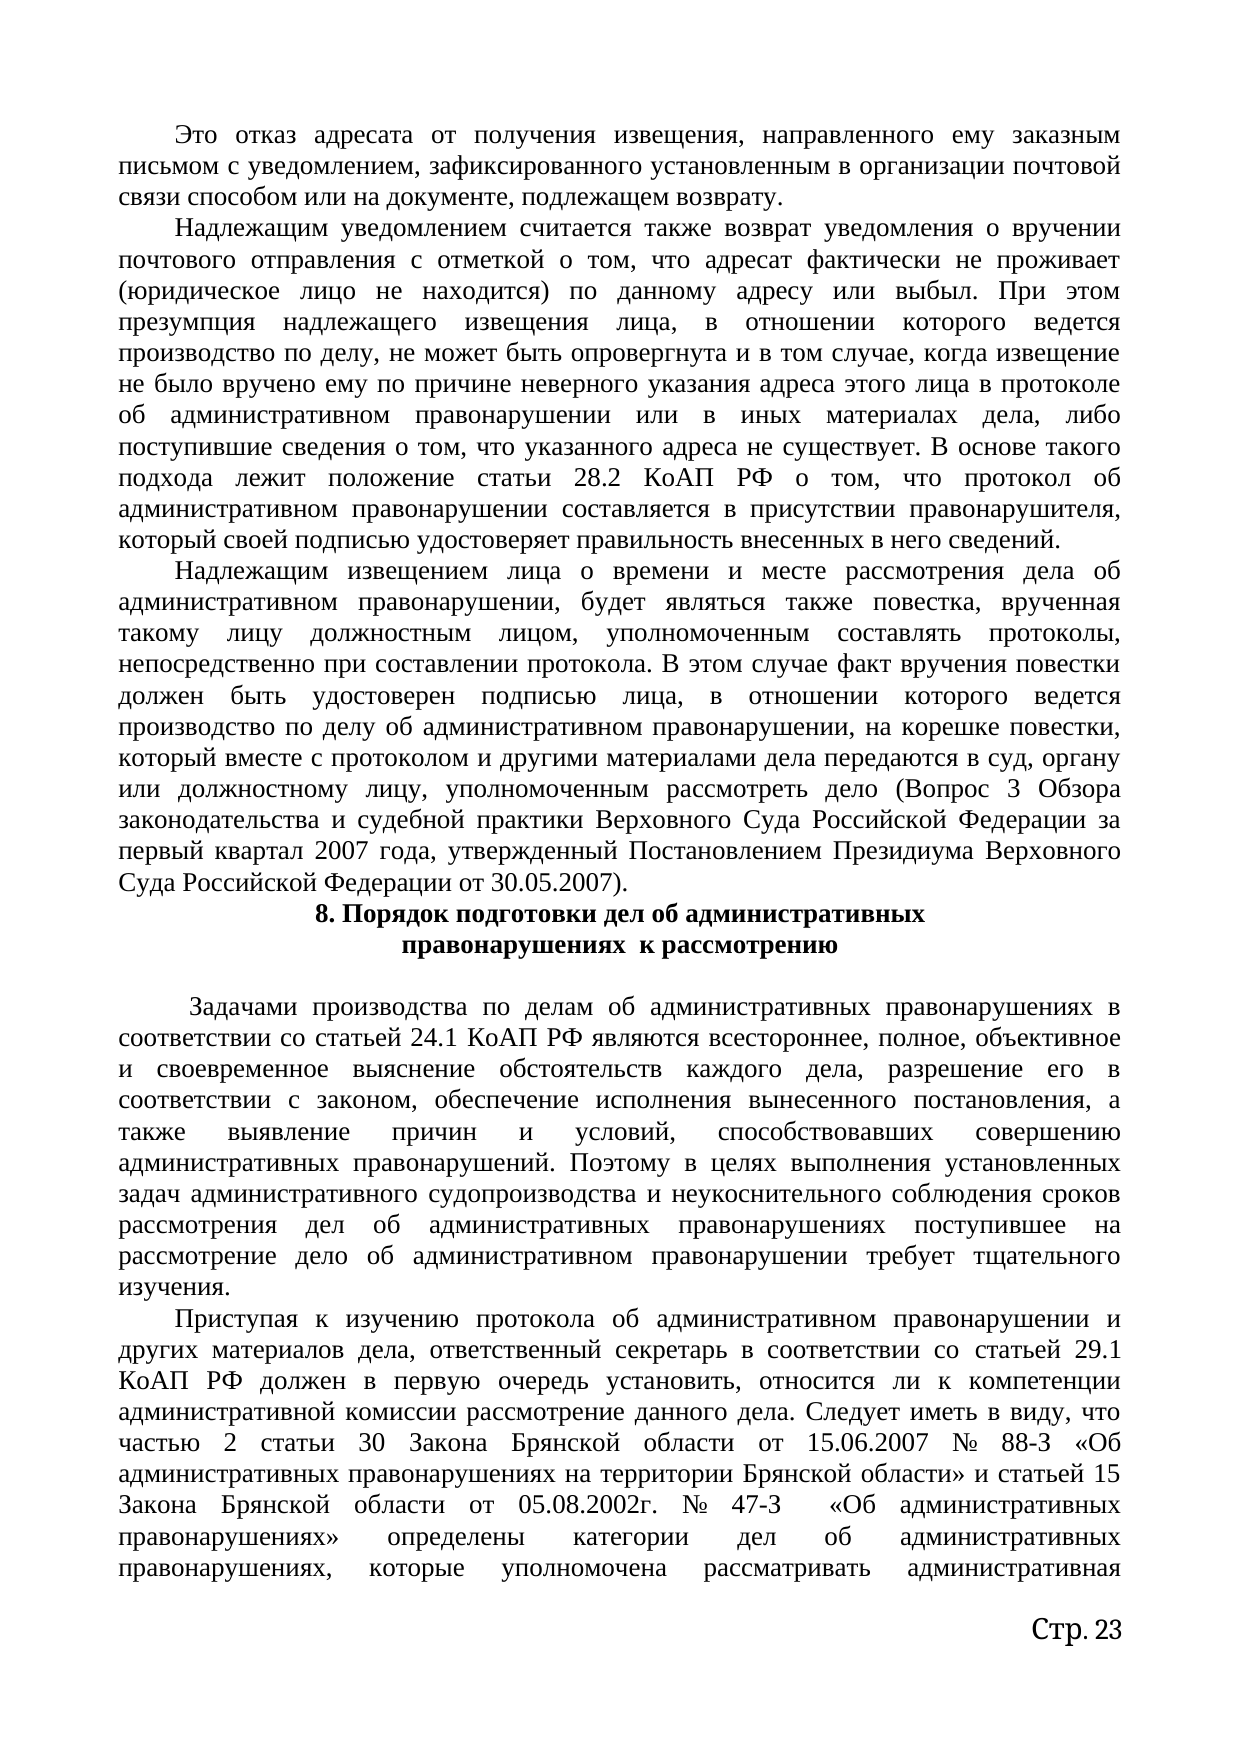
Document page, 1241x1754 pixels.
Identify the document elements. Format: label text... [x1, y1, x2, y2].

text Это отказ адресата от получения извещения, направленного ему заказным письмом с уведомлением, зафиксированного установленным в организации почтовой связи способом или на документе, подлежащем возврату. [118, 118, 1122, 212]
text Надлежащим извещением лица о времени и месте рассмотрения дела об административном правонарушении, будет являться также повестка, врученная такому лицу должностным лицом, уполномоченным составлять протоколы, непосредственно при составлении протокола. В этом случае факт вручения повестки должен быть удостоверен подписью лица, в отношении которого ведется производство по делу об административном правонарушении, на корешке повестки, который вместе с протоколом и другими материалами дела передаются в суд, органу или должностному лицу, уполномоченным рассмотреть дело (Вопрос 3 Обзора законодательства и судебной практики Верховного Суда Российской Федерации за первый квартал 2007 года, утвержденный Постановлением Президиума Верховного Суда Российской Федерации от 30.05.2007). [118, 554, 1122, 897]
text Надлежащим уведомлением считается также возврат уведомления о вручении почтового отправления с отметкой о том, что адресат фактически не проживает (юридическое лицо не находится) по данному адресу или выбыл. При этом презумпция надлежащего извещения лица, в отношении которого ведется производство по делу, не может быть опровергнута и в том случае, когда извещение не было вручено ему по причине неверного указания адреса этого лица в протоколе об административном правонарушении или в иных материалах дела, либо поступившие сведения о том, что указанного адреса не существует. В основе такого подхода лежит положение статьи 28.2 КоАП РФ о том, что протокол об административном правонарушении составляется в присутствии правонарушителя, который своей подписью удостоверяет правильность внесенных в него сведений. [118, 212, 1122, 554]
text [118, 1302, 1122, 1582]
text 8. Порядок подготовки дел об административных [118, 897, 1122, 928]
text правонарушениях к рассмотрению [118, 928, 1122, 959]
text Задачами производства по делам об административных правонарушениях в соответствии со статьей 24.1 КоАП РФ являются всестороннее, полное, объективное и своевременное выяснение обстоятельств каждого дела, разрешение его в соответствии с законом, обеспечение исполнения вынесенного постановления, а также выявление причин и условий, способствовавших совершению административных правонарушений. Поэтому в целях выполнения установленных задач административного судопроизводства и неукоснительного соблюдения сроков рассмотрения дел об административных правонарушениях поступившее на рассмотрение дело об административном правонарушении требует тщательного изучения. [118, 990, 1122, 1302]
